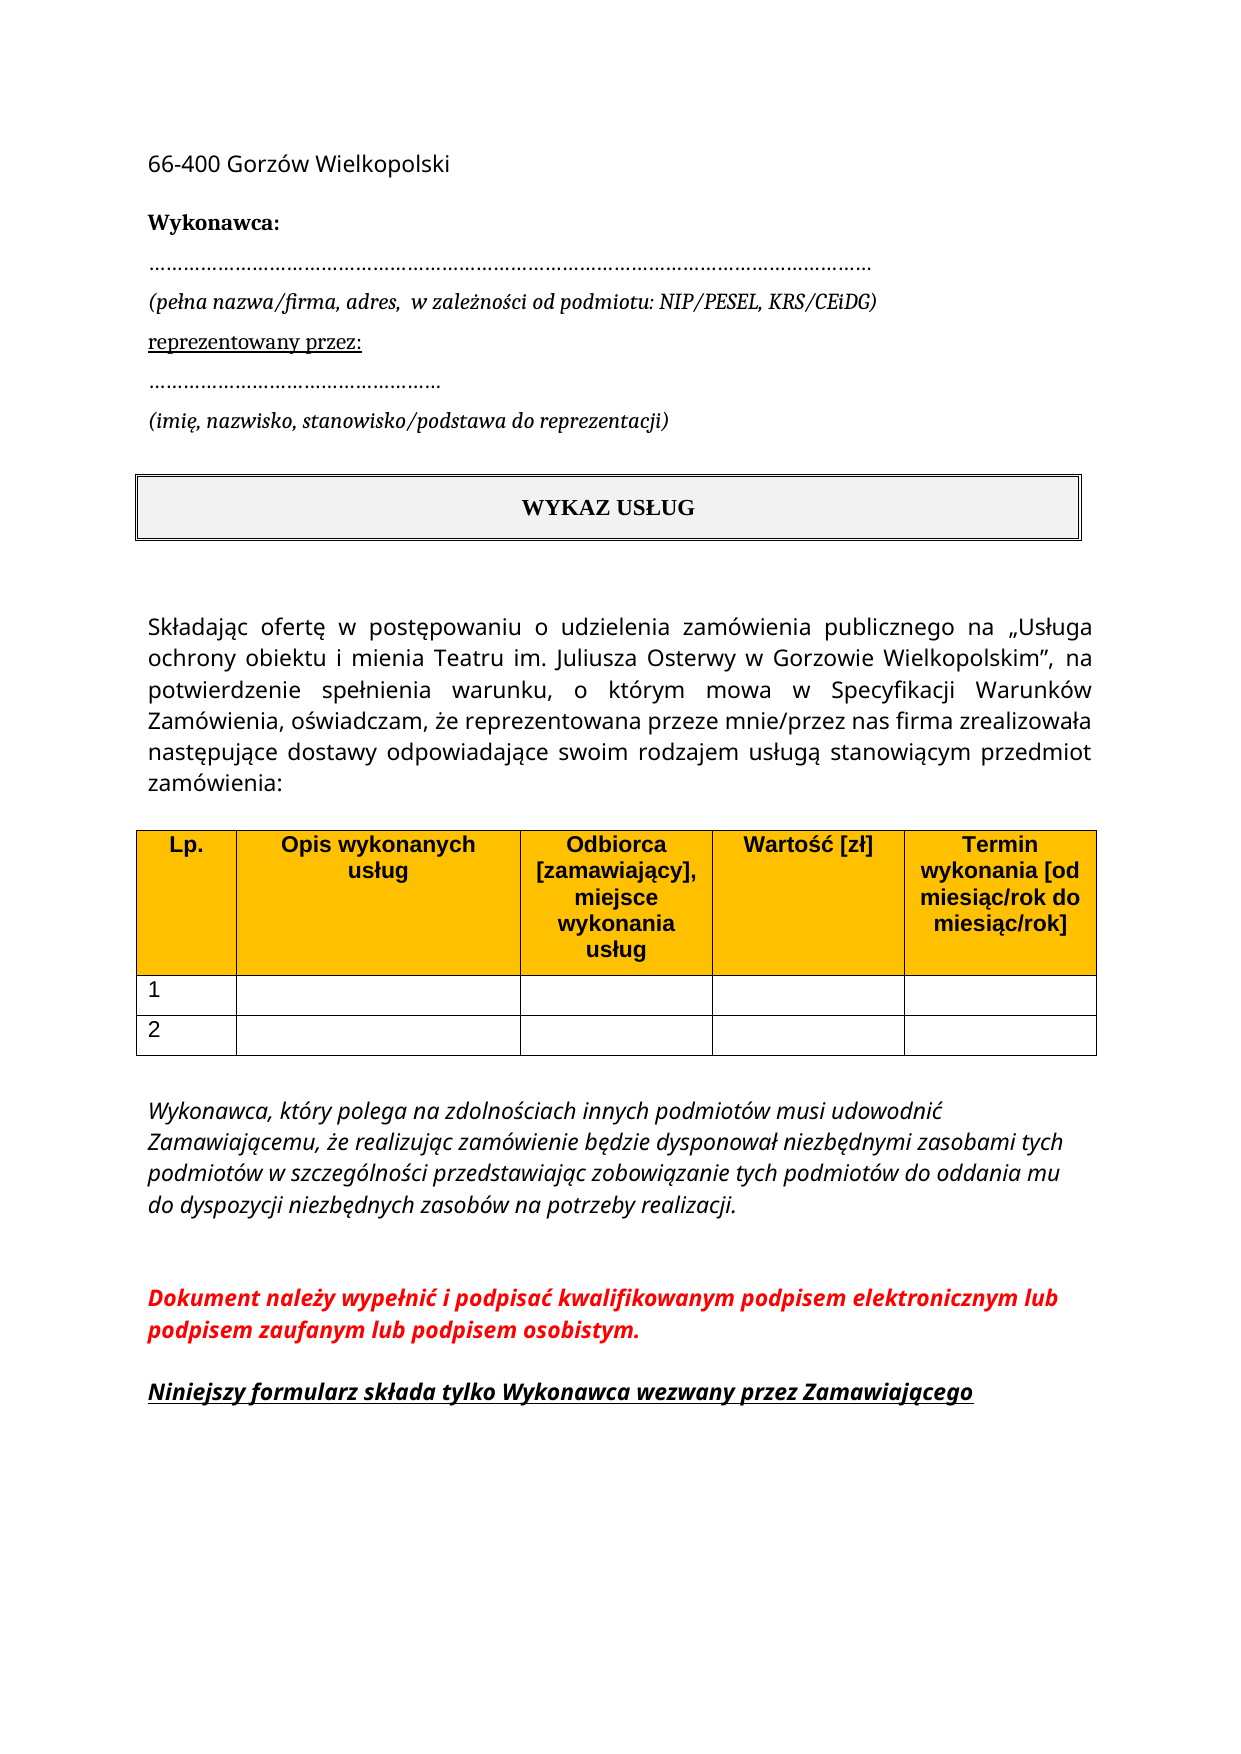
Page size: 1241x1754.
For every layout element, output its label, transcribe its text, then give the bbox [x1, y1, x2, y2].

text Dokument należy wypełnić i podpisać kwalifikowanym podpisem elektronicznym lub podpisem zaufanym lub podpisem osobistym. [148, 1282, 1092, 1345]
table_cell [521, 1016, 712, 1055]
table_cell [713, 1016, 904, 1055]
table_cell [905, 1016, 1096, 1055]
table_header Termin wykonania [od miesiąc/rok do miesiąc/rok] [905, 831, 1096, 975]
text (imię, nazwisko, stanowisko/podstawa do reprezentacji) [148, 408, 1096, 434]
text Składając ofertę w postępowaniu o udzielenia zamówienia publicznego na „Usługa ochrony obiektu i mienia Teatru im. Juliusza Osterwy w Gorzowie Wielkopolskim”, na potwierdzenie spełnienia warunku, o którym mowa w Specyfikacji Warunków Zamówienia, oświadczam, że reprezentowana przeze mnie/przez nas firma zrealizowała następujące dostawy odpowiadające swoim rodzajem usługą stanowiącym przedmiot zamówienia: [148, 611, 1092, 798]
text Wykonawca, który polega na zdolnościach innych podmiotów musi udowodnić Zamawiającemu, że realizując zamówienie będzie dysponował niezbędnymi zasobami tych podmiotów w szczególności przedstawiając zobowiązanie tych podmiotów do oddania mu do dyspozycji niezbędnych zasobów na potrzeby realizacji. [148, 1095, 1092, 1220]
table_cell [237, 976, 520, 1015]
table_cell [713, 976, 904, 1015]
table_cell 2 [137, 1016, 236, 1055]
table_header Lp. [137, 831, 236, 975]
text (pełna nazwa/firma, adres, w zależności od podmiotu: NIP/PESEL, KRS/CEiDG) [148, 289, 1081, 316]
table_header Wartość [zł] [713, 831, 904, 975]
table_header WYKAZ USŁUG [138, 477, 1078, 538]
text Wykonawca: [148, 210, 1092, 237]
table_cell 1 [137, 976, 236, 1015]
text reprezentowany przez: [148, 329, 1092, 355]
table_header Opis wykonanych usług [237, 831, 520, 975]
table_cell [237, 1016, 520, 1055]
text ……………………………………………………………………………………………………………… [148, 250, 1081, 276]
table_cell [521, 976, 712, 1015]
table_cell [905, 976, 1096, 1015]
text Niniejszy formularz składa tylko Wykonawca wezwany przez Zamawiającego [148, 1376, 1092, 1407]
table_header Odbiorca [zamawiający], miejsce wykonania usług [521, 831, 712, 975]
text 66-400 Gorzów Wielkopolski [148, 148, 1092, 179]
text …………………………………………… [148, 368, 472, 394]
